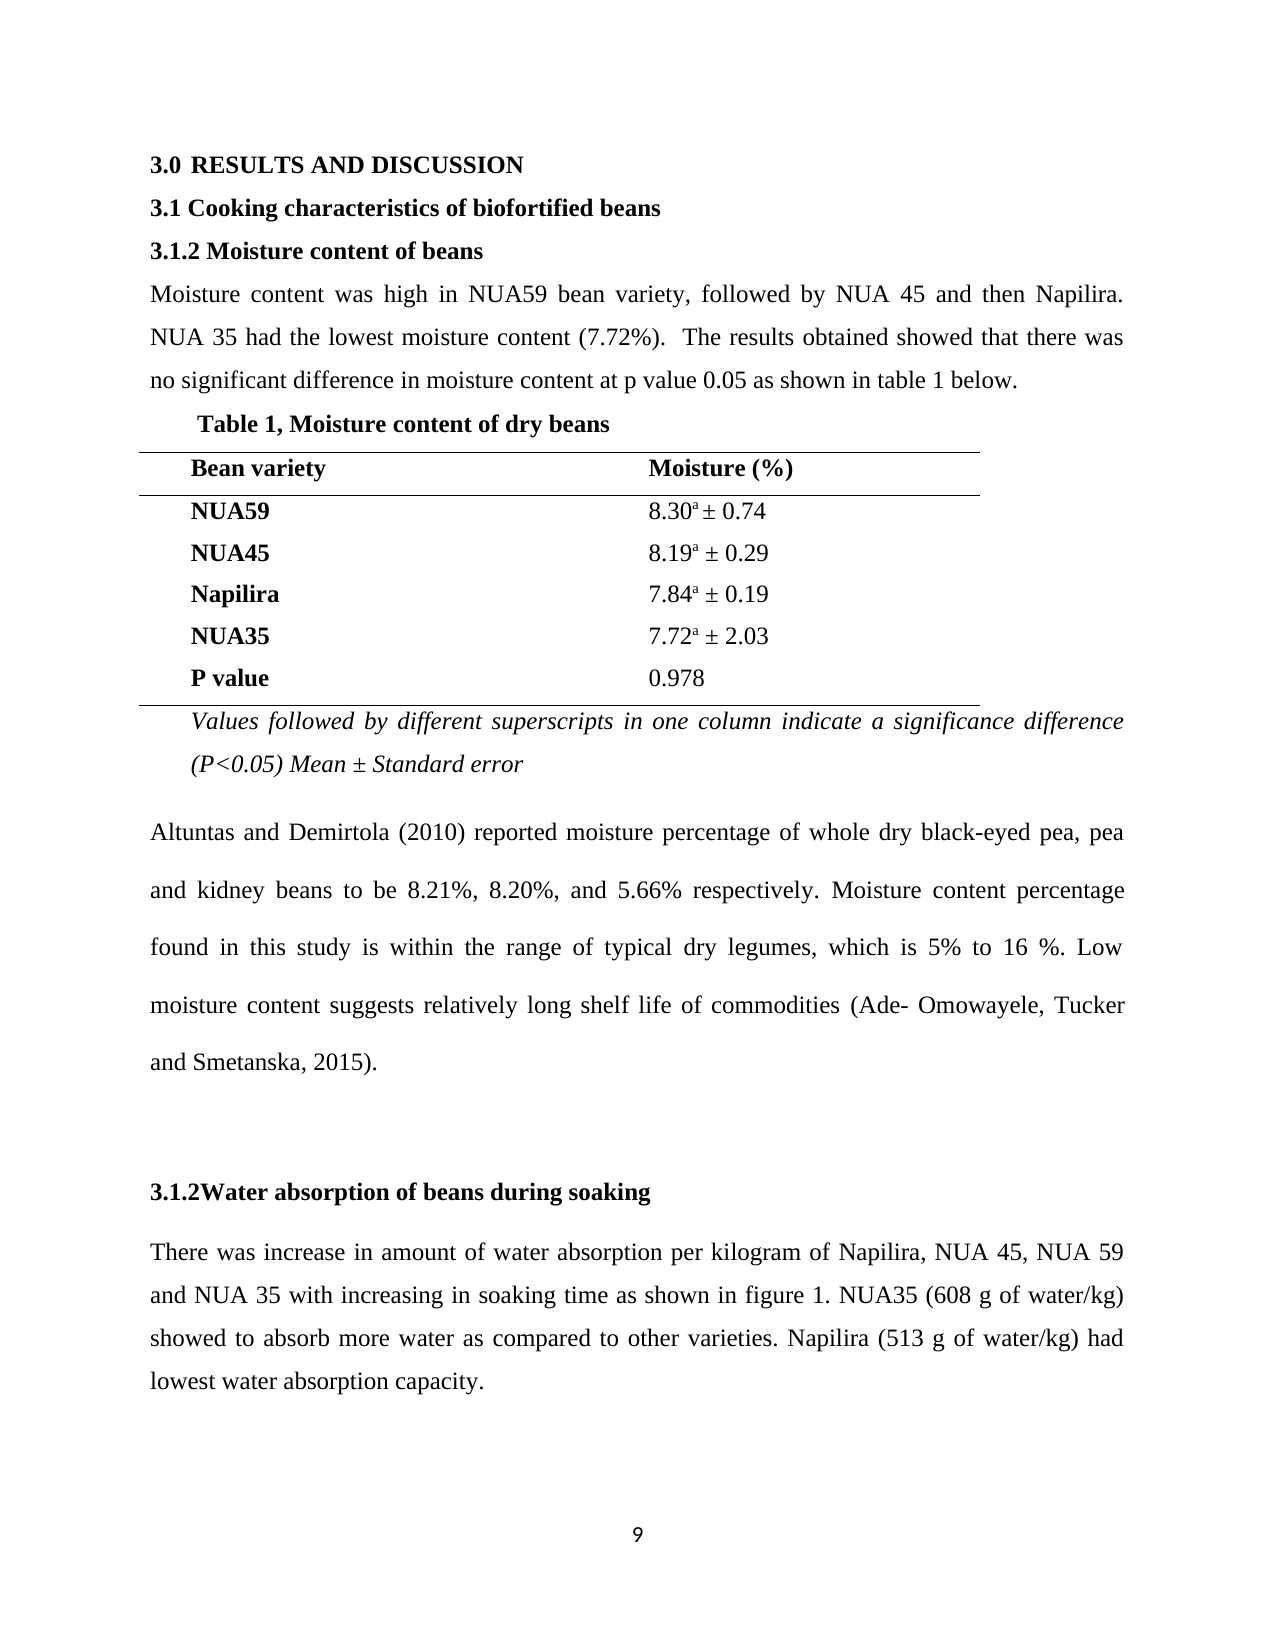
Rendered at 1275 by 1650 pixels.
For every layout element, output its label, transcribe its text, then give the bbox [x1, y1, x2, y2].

table_cell NUA45 [139, 538, 596, 579]
list RESULTS AND DISCUSSION [150, 150, 1125, 179]
text There was increase in amount of water absorption per kilogram of Napilira, NUA 45, NUA 59 and NUA 35 with increasing in soaking time as shown in figure 1. NUA35 (608 g of water/kg) showed to absorb more water as compared to other varieties. Napilira (513 g of water/kg) had lowest water absorption capacity. [150, 1237, 1125, 1395]
text Moisture content was high in NUA59 bean variety, followed by NUA 45 and then Napilira. NUA 35 had the lowest moisture content (7.72%). The results obtained showed that there was no significant difference in moisture content at p value 0.05 as shown in table 1 below. [150, 279, 1125, 394]
table_cell Napilira [139, 580, 596, 621]
text 3.1.2 Moisture content of beans [150, 236, 1125, 265]
table_cell 0.978 [596, 663, 980, 705]
text 3.1 Cooking characteristics of biofortified beans [150, 193, 1125, 222]
table_header Moisture (%) [596, 453, 980, 495]
table_cell P value [139, 663, 596, 705]
text 3.1.2Water absorption of beans during soaking [150, 1177, 1125, 1206]
table_cell 8.19a ± 0.29 [596, 538, 980, 579]
table_cell NUA59 [139, 496, 596, 538]
table_cell 8.30a ± 0.74 [596, 496, 980, 538]
table_header Bean variety [139, 453, 596, 495]
table_cell 7.72a ± 2.03 [596, 621, 980, 663]
table_cell NUA35 [139, 621, 596, 663]
list Values followed by different superscripts in one column indicate a significance difference (P<0.05) Mean ± Standard error [191, 706, 1125, 778]
table_cell 7.84a ± 0.19 [596, 580, 980, 621]
list Table 1, Moisture content of dry beans [191, 409, 1125, 437]
text Altuntas and Demirtola (2010) reported moisture percentage of whole dry black-eyed pea, pea and kidney beans to be 8.21%, 8.20%, and 5.66% respectively. Moisture content percentage found in this study is within the range of typical dry legumes, which is 5% to 16 %. Low moisture content suggests relatively long shelf life of commodities (Ade- Omowayele, Tucker and Smetanska, 2015). [150, 817, 1125, 1076]
